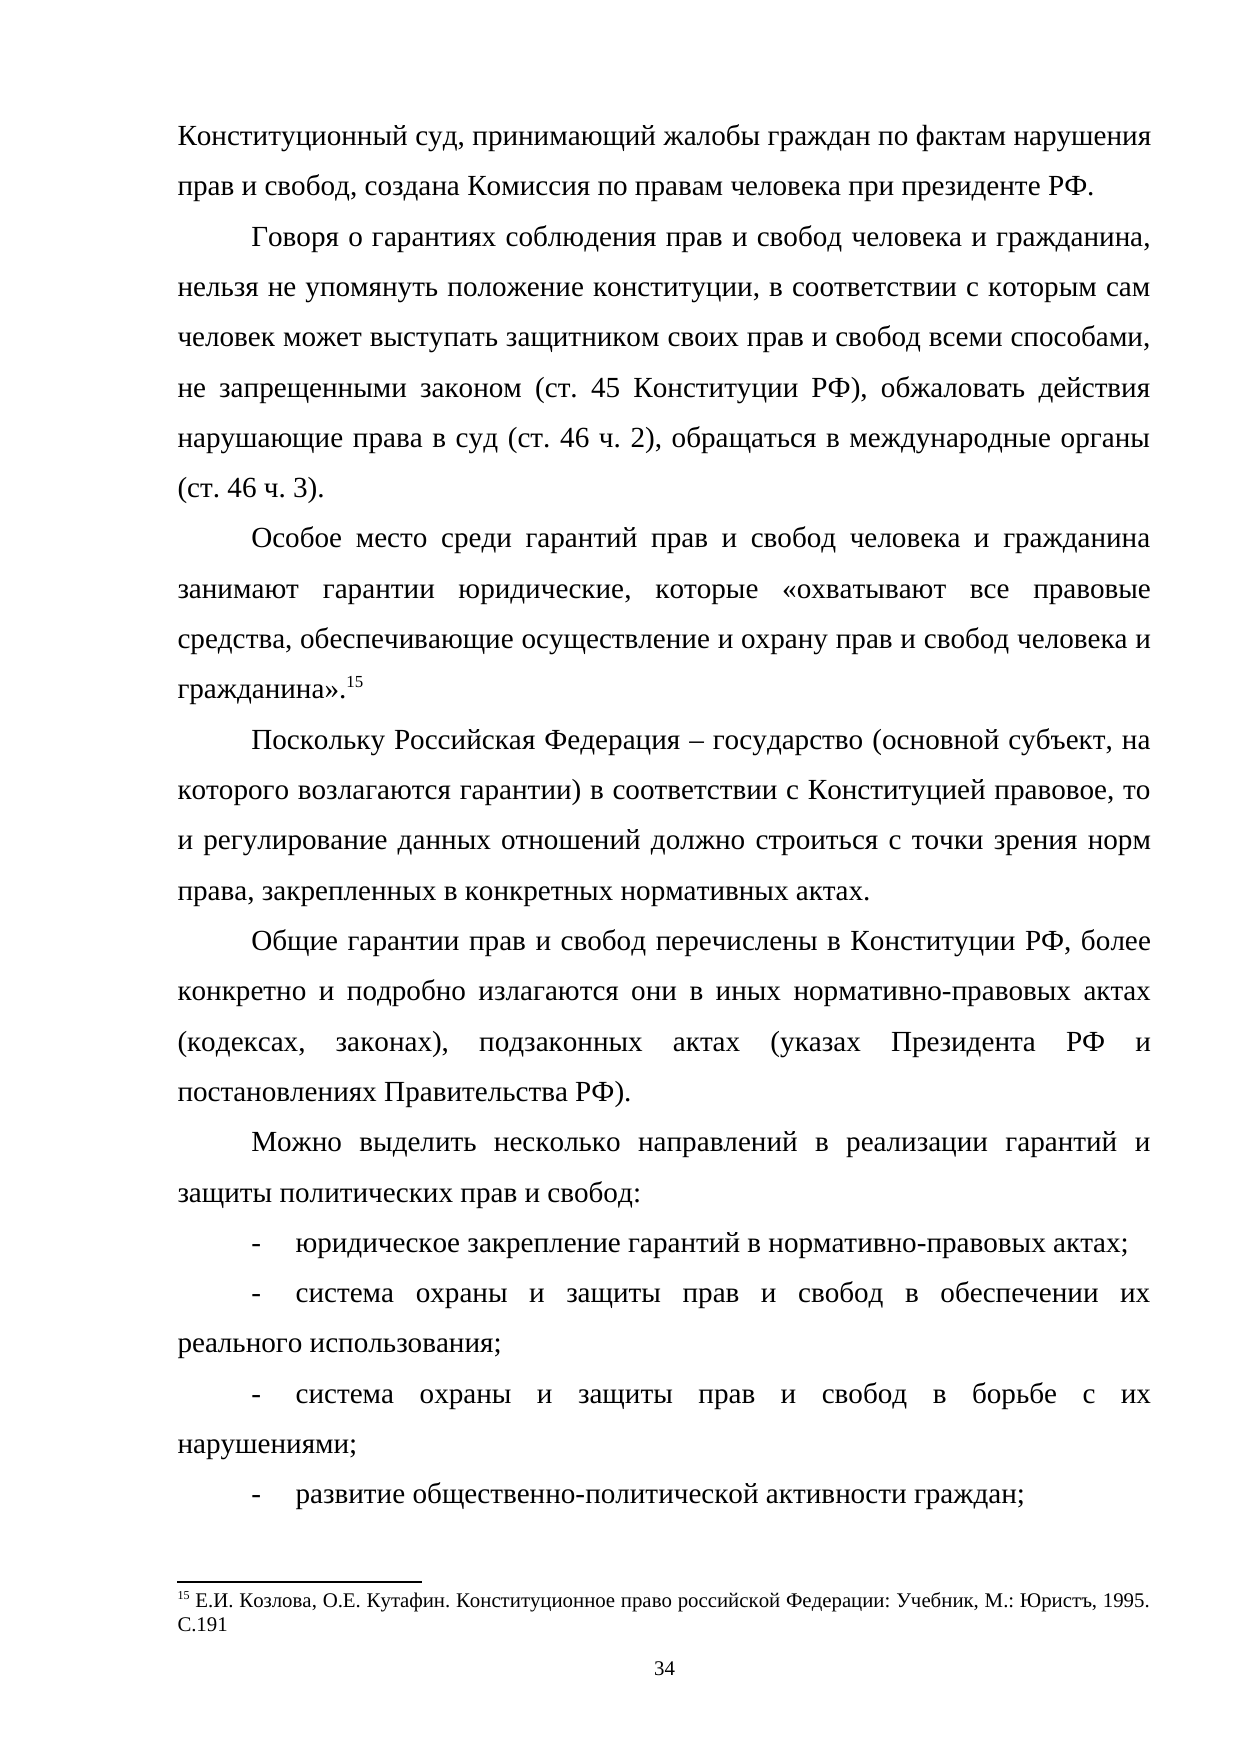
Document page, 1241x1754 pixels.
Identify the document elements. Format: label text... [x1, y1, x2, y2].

list развитие общественно-политической активности граждан; [177, 1477, 1152, 1510]
text Можно выделить несколько направлений в реализации гарантий и защиты политических прав и свобод: [177, 1124, 1152, 1208]
list система охраны и защиты прав и свобод в обеспечении их реального использования; [177, 1275, 1152, 1359]
text Говоря о гарантиях соблюдения прав и свобод человека и гражданина, нельзя не упомянуть положение конституции, в соответствии с которым сам человек может выступать защитником своих прав и свобод всеми способами, не запрещенными законом (ст. 45 Конституции РФ), обжаловать действия нарушающие права в суд (ст. 46 ч. 2), обращаться в международные органы (ст. 46 ч. 3). [177, 219, 1152, 504]
text Общие гарантии прав и свобод перечислены в Конституции РФ, более конкретно и подробно излагаются они в иных нормативно-правовых актах (кодексах, законах), подзаконных актах (указах Президента РФ и постановлениях Правительства РФ). [177, 923, 1152, 1108]
text Особое место среди гарантий прав и свобод человека и гражданина занимают гарантии юридические, которые «охватывают все правовые средства, обеспечивающие осуществление и охрану прав и свобод человека и гражданина». [177, 521, 1152, 705]
list система охраны и защиты прав и свобод в борьбе с их нарушениями; [177, 1376, 1152, 1460]
text Поскольку Российская Федерация – государство (основной субъект, на которого возлагаются гарантии) в соответствии с Конституцией правовое, то и регулирование данных отношений должно строиться с точки зрения норм права, закрепленных в конкретных нормативных актах. [177, 722, 1152, 906]
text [177, 118, 1152, 202]
list юридическое закрепление гарантий в нормативно-правовых актах; [177, 1225, 1152, 1258]
